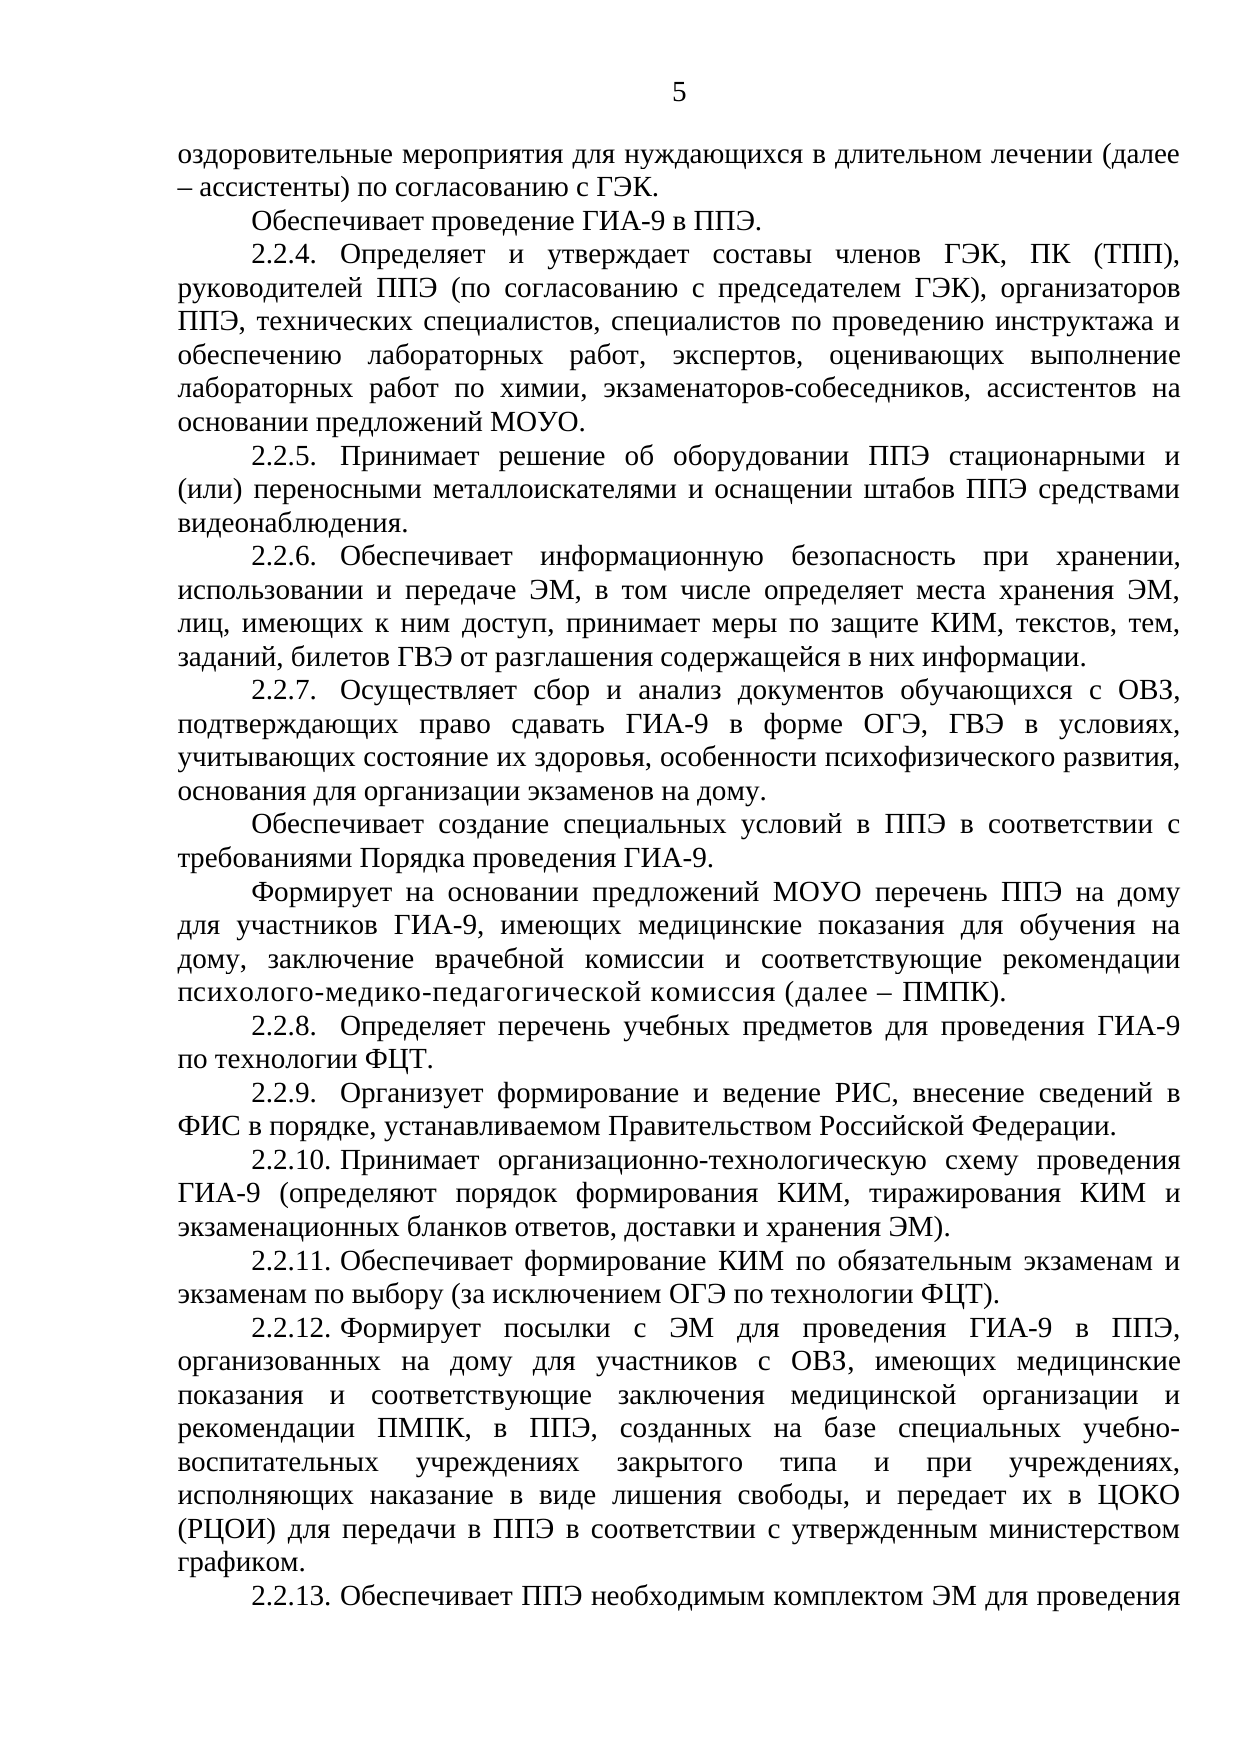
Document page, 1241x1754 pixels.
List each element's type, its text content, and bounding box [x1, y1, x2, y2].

text 2.2.7. Осуществляет сбор и анализ документов обучающихся с ОВЗ, подтверждающих право сдавать ГИА-9 в форме ОГЭ, ГВЭ в условиях, учитывающих состояние их здоровья, особенности психофизического развития, основания для организации экзаменов на дому. [177, 672, 1181, 807]
text 2.2.8. Определяет перечень учебных предметов для проведения ГИА-9 по технологии ФЦТ. [177, 1008, 1181, 1075]
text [177, 136, 1181, 203]
text 2.2.11. Обеспечивает формирование КИМ по обязательным экзаменам и экзаменам по выбору (за исключением ОГЭ по технологии ФЦТ). [177, 1243, 1181, 1310]
text 2.2.4. Определяет и утверждает составы членов ГЭК, ПК (ТПП), руководителей ППЭ (по согласованию с председателем ГЭК), организаторов ППЭ, технических специалистов, специалистов по проведению инструктажа и обеспечению лабораторных работ, экспертов, оценивающих выполнение лабораторных работ по химии, экзаменаторов-собеседников, ассистентов на основании предложений МОУО. [177, 236, 1181, 438]
text 2.2.6. Обеспечивает информационную безопасность при хранении, использовании и передаче ЭМ, в том числе определяет места хранения ЭМ, лиц, имеющих к ним доступ, принимает меры по защите КИМ, текстов, тем, заданий, билетов ГВЭ от разглашения содержащейся в них информации. [177, 538, 1181, 672]
text Обеспечивает проведение ГИА-9 в ППЭ. [177, 203, 1181, 236]
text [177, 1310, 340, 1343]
text 2.2.12. Формирует посылки с ЭМ для проведения ГИА-9 в ППЭ, организованных на дому для участников с ОВЗ, имеющих медицинские показания и соответствующие заключения медицинской организации и рекомендации ПМПК, в ППЭ, созданных на базе специальных учебно-воспитательных учреждениях закрытого типа и при учреждениях, исполняющих наказание в виде лишения свободы, и передает их в ЦОКО (РЦОИ) для передачи в ППЭ в соответствии с утвержденным министерством графиком. [177, 1544, 1181, 1578]
text 2.2.9. Организует формирование и ведение РИС, внесение сведений в ФИС в порядке, устанавливаемом Правительством Российской Федерации. [177, 1075, 1181, 1142]
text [177, 1578, 1181, 1612]
text 2.2.5. Принимает решение об оборудовании ППЭ стационарными и (или) переносными металлоискателями и оснащении штабов ППЭ средствами видеонаблюдения. [177, 438, 1181, 538]
text Формирует на основании предложений МОУО перечень ППЭ на дому для участников ГИА-9, имеющих медицинские показания для обучения на дому, заключение врачебной комиссии и соответствующие рекомендации психолого-медико-педагогической комиссия (далее – ПМПК). [177, 874, 1181, 1008]
text Обеспечивает создание специальных условий в ППЭ в соответствии с требованиями Порядка проведения ГИА-9. [177, 807, 1181, 874]
text 2.2.10. Принимает организационно-технологическую схему проведения ГИА-9 (определяют порядок формирования КИМ, тиражирования КИМ и экзаменационных бланков ответов, доставки и хранения ЭМ). [177, 1142, 1181, 1243]
